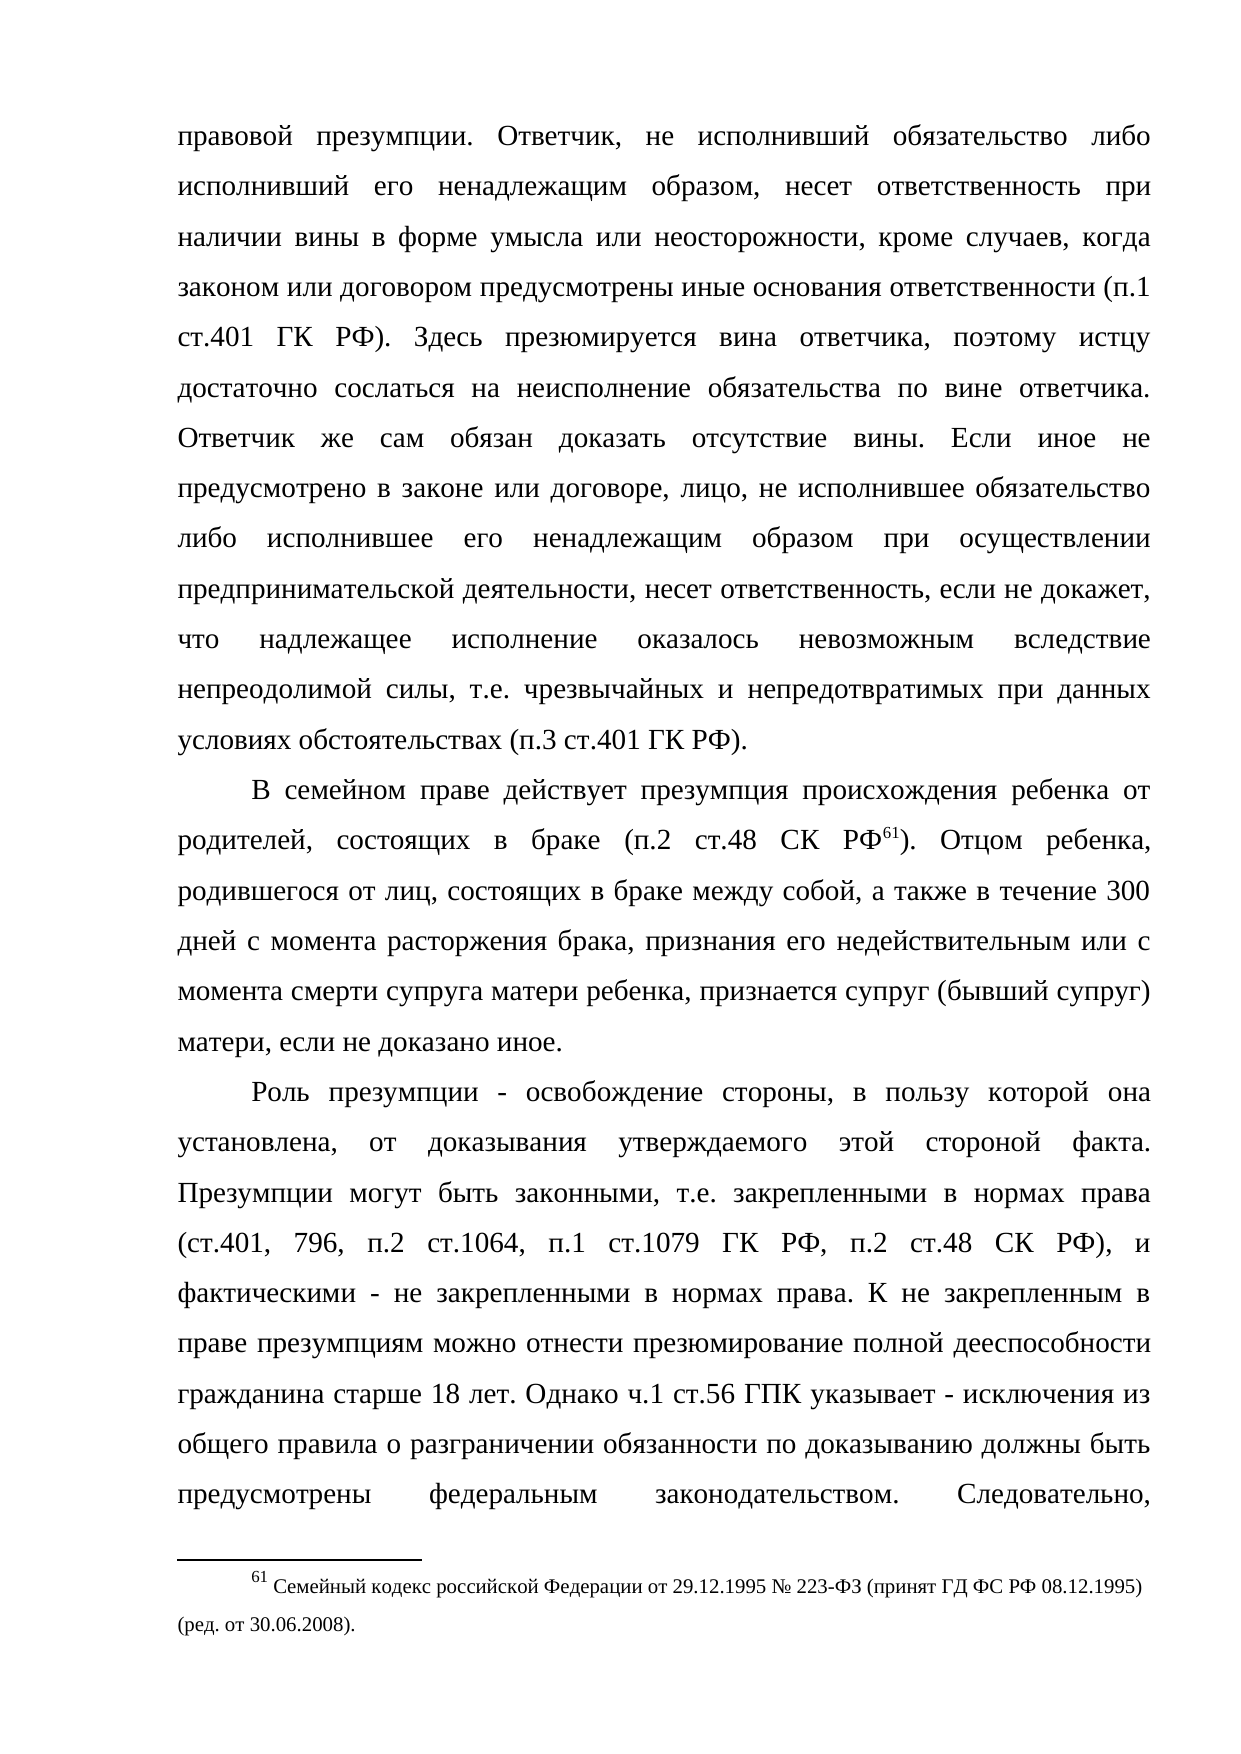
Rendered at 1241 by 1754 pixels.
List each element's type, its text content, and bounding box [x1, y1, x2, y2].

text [177, 118, 1152, 755]
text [177, 1074, 1152, 1510]
text В семейном праве действует презумпция происхождения ребенка от родителей, состоящих в браке (п.2 ст.48 СК РФ). Отцом ребенка, родившегося от лиц, состоящих в браке между собой, а также в течение 300 дней с момента расторжения брака, признания его недействительным или с момента смерти супруга матери ребенка, признается супруг (бывший супруг) матери, если не доказано иное. [177, 772, 1152, 1057]
